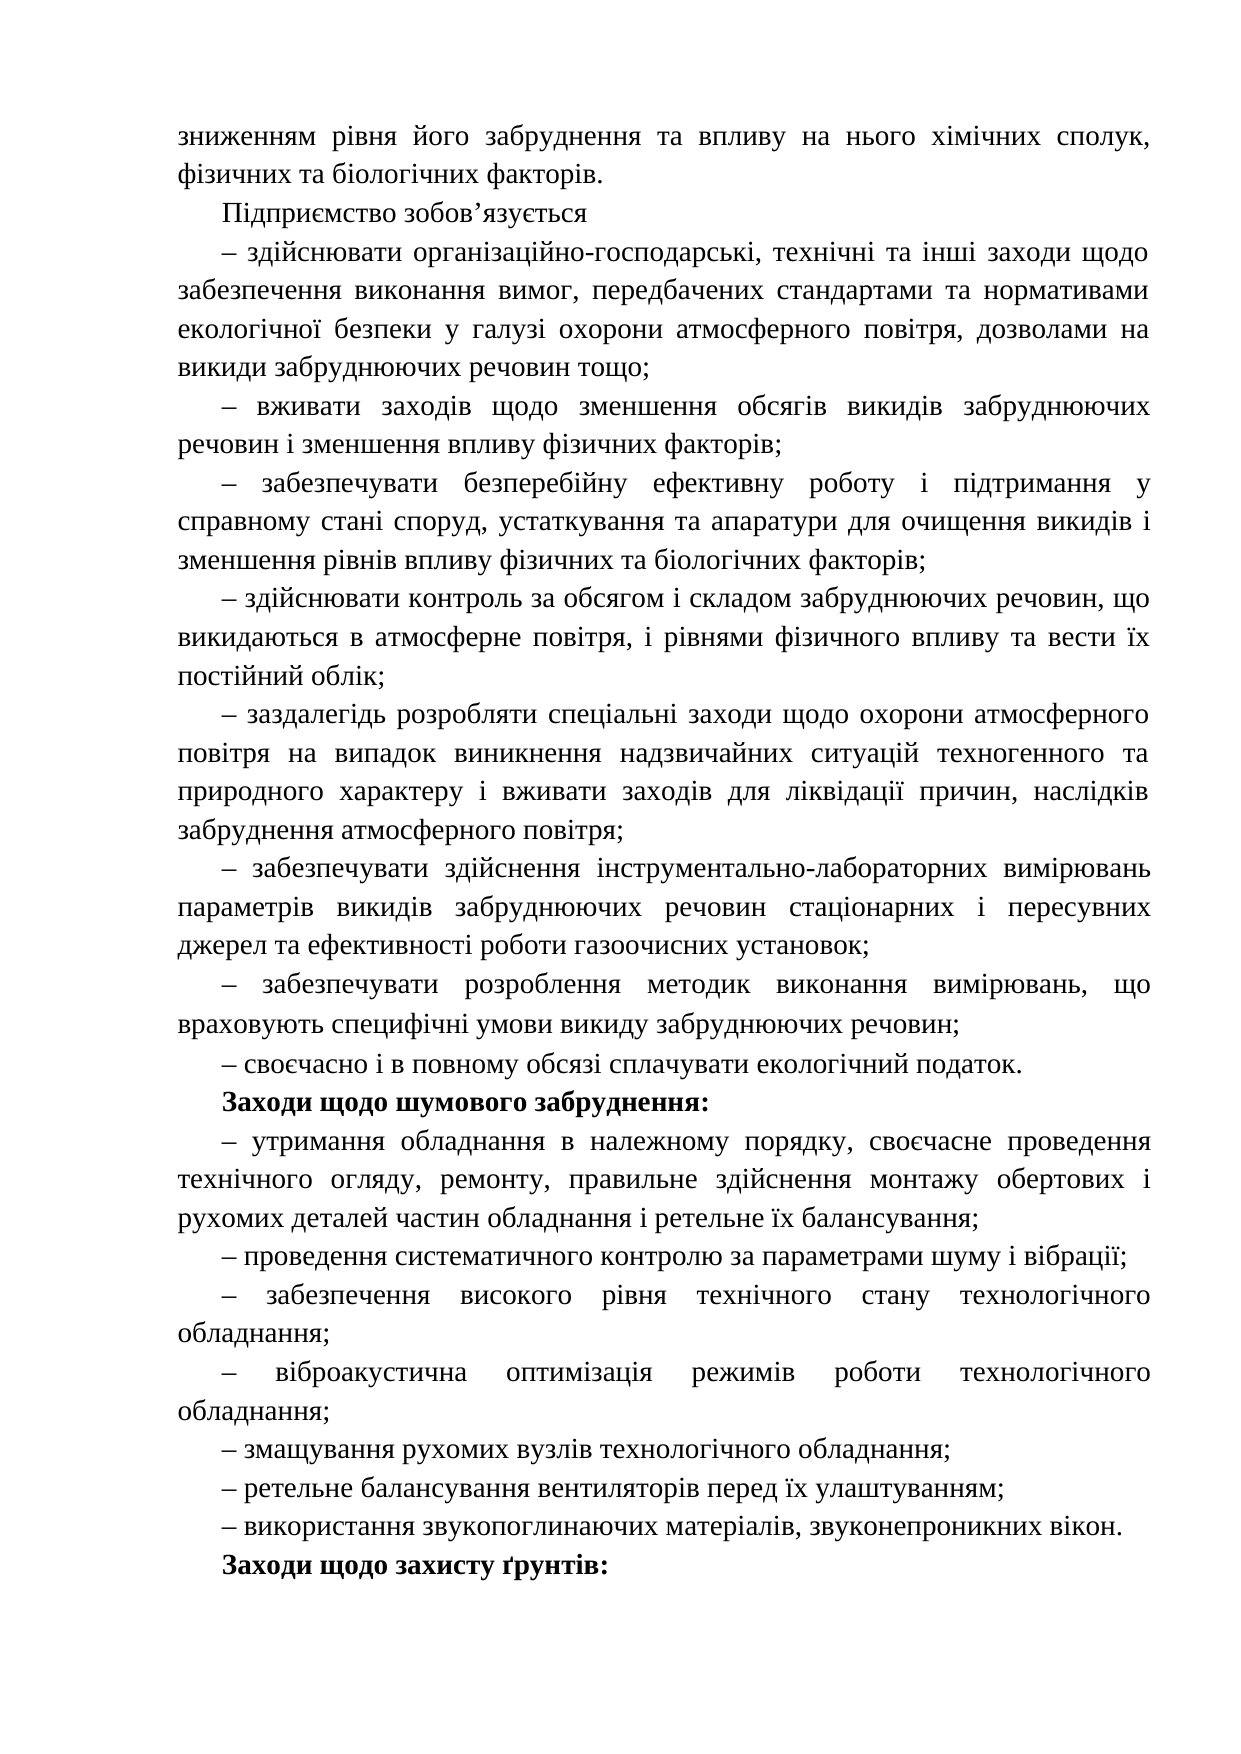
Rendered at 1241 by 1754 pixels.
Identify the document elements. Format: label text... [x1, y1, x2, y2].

text – ретельне балансування вентиляторів перед їх улаштуванням; [177, 1470, 1152, 1503]
text – здійснювати контроль за обсягом і складом забруднюючих речовин, що викидаються в атмосферне повітря, і рівнями фізичного впливу та вести їх постійний облік; [177, 581, 1152, 691]
text – віброакустична оптимізація режимів роботи технологічного обладнання; [177, 1354, 1152, 1426]
text Заходи щодо шумового забруднення: [177, 1084, 1152, 1118]
text – проведення систематичного контролю за параметрами шуму і вібрації; [177, 1238, 1152, 1272]
text – здійснювати організаційно-господарські, технічні та інші заходи щодо забезпечення виконання вимог, передбачених стандартами та нормативами екологічної безпеки у галузі охорони атмосферного повітря, дозволами на викиди забруднюючих речовин тощо; [177, 234, 1149, 383]
text – забезпечувати розроблення методик виконання вимірювань, що враховують специфічні умови викиду забруднюючих речовин; [177, 966, 1152, 1041]
text – використання звукопоглинаючих матеріалів, звуконепроникних вікон. [177, 1508, 1152, 1542]
text – забезпечення високого рівня технічного стану технологічного обладнання; [177, 1277, 1152, 1349]
text Заходи щодо захисту ґрунтів: [177, 1547, 1150, 1580]
text – своєчасно і в повному обсязі сплачувати екологічний податок. [177, 1046, 1152, 1079]
text – вживати заходів щодо зменшення обсягів викидів забруднюючих речовин і зменшення впливу фізичних факторів; [177, 388, 1152, 460]
text – змащування рухомих вузлів технологічного обладнання; [177, 1431, 1152, 1465]
text – забезпечувати безперебійну ефективну роботу і підтримання у справному стані споруд, устаткування та апаратури для очищення викидів і зменшення рівнів впливу фізичних та біологічних факторів; [177, 465, 1152, 576]
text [177, 118, 1152, 190]
text – забезпечувати здійснення інструментально-лабораторних вимірювань параметрів викидів забруднюючих речовин стаціонарних і пересувних джерел та ефективності роботи газоочисних установок; [177, 850, 1152, 961]
text Підприємство зобов’язується [177, 195, 1152, 229]
text – заздалегідь розробляти спеціальні заходи щодо охорони атмосферного повітря на випадок виникнення надзвичайних ситуацій техногенного та природного характеру і вживати заходів для ліквідації причин, наслідків забруднення атмосферного повітря; [177, 696, 1149, 845]
text – утримання обладнання в належному порядку, своєчасне проведення технічного огляду, ремонту, правильне здійснення монтажу обертових і рухомих деталей частин обладнання і ретельне їх балансування; [177, 1123, 1152, 1233]
